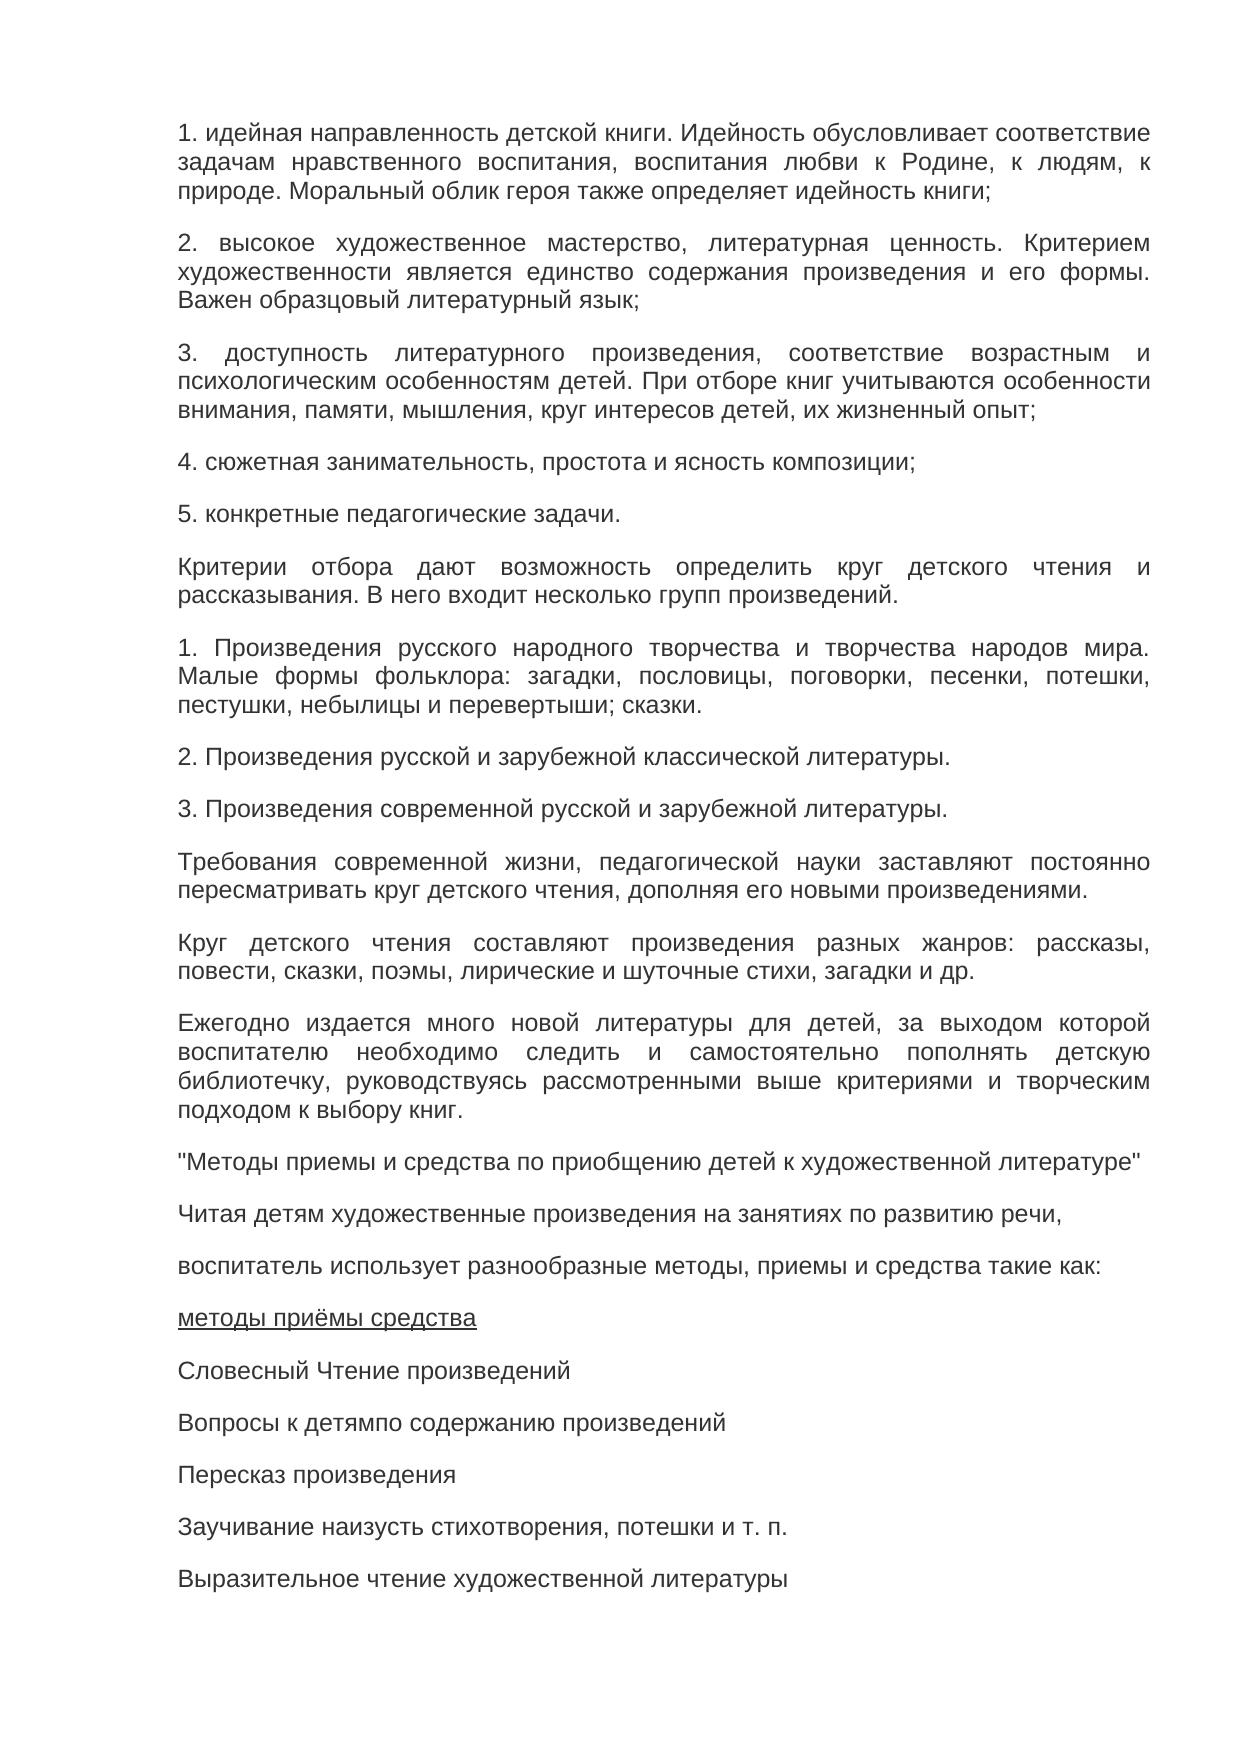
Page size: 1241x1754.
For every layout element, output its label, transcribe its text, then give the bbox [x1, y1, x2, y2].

text 2. Произведения русской и зарубежной классической литературы. [177, 742, 1152, 771]
text Пересказ произведения [177, 1460, 1152, 1489]
text Заучивание наизусть стихотворения, потешки и т. п. [177, 1512, 1152, 1541]
text Критерии отбора дают возможность определить круг детского чтения и рассказывания. В него входит несколько групп произведений. [177, 552, 1152, 609]
text воспитатель использует разнообразные методы, приемы и средства такие как: [177, 1251, 1152, 1280]
text 4. сюжетная занимательность, простота и ясность композиции; [177, 447, 1152, 476]
text Ежегодно издается много новой литературы для детей, за выходом которой воспитателю необходимо следить и самостоятельно пополнять детскую библиотечку, руководствуясь рассмотренными выше критериями и творческим подходом к выбору книг. [177, 1008, 1152, 1123]
text Читая детям художественные произведения на занятиях по развитию речи, [177, 1199, 1152, 1228]
text 5. конкретные педагогические задачи. [177, 499, 1152, 528]
text 3. Произведения современной русской и зарубежной литературы. [177, 794, 1152, 823]
text 1. идейная направленность детской книги. Идейность обусловливает соответствие задачам нравственного воспитания, воспитания любви к Родине, к людям, к природе. Моральный облик героя также определяет идейность книги; [177, 118, 1152, 204]
text Круг детского чтения составляют произведения разных жанров: рассказы, повести, сказки, поэмы, лирические и шуточные стихи, загадки и др. [177, 927, 1152, 985]
text Требования современной жизни, педагогической науки заставляют постоянно пересматривать круг детского чтения, дополняя его новыми произведениями. [177, 847, 1152, 904]
text Выразительное чтение художественной литературы [177, 1564, 1152, 1593]
text "Методы приемы и средства по приобщению детей к художественной литературе" [177, 1147, 1152, 1176]
text Словесный Чтение произведений [177, 1356, 1152, 1384]
text 3. доступность литературного произведения, соответствие возрастным и психологическим особенностям детей. При отборе книг учитываются особенности внимания, памяти, мышления, круг интересов детей, их жизненный опыт; [177, 337, 1152, 424]
text методы приёмы средства [177, 1303, 1152, 1332]
text 1. Произведения русского народного творчества и творчества народов мира. Малые формы фольклора: загадки, пословицы, поговорки, песенки, потешки, пестушки, небылицы и перевертыши; сказки. [177, 632, 1152, 719]
text 2. высокое художественное мастерство, литературная ценность. Критерием художественности является единство содержания произведения и его формы. Важен образцовый литературный язык; [177, 228, 1152, 314]
text Вопросы к детямпо содержанию произведений [177, 1408, 1152, 1437]
